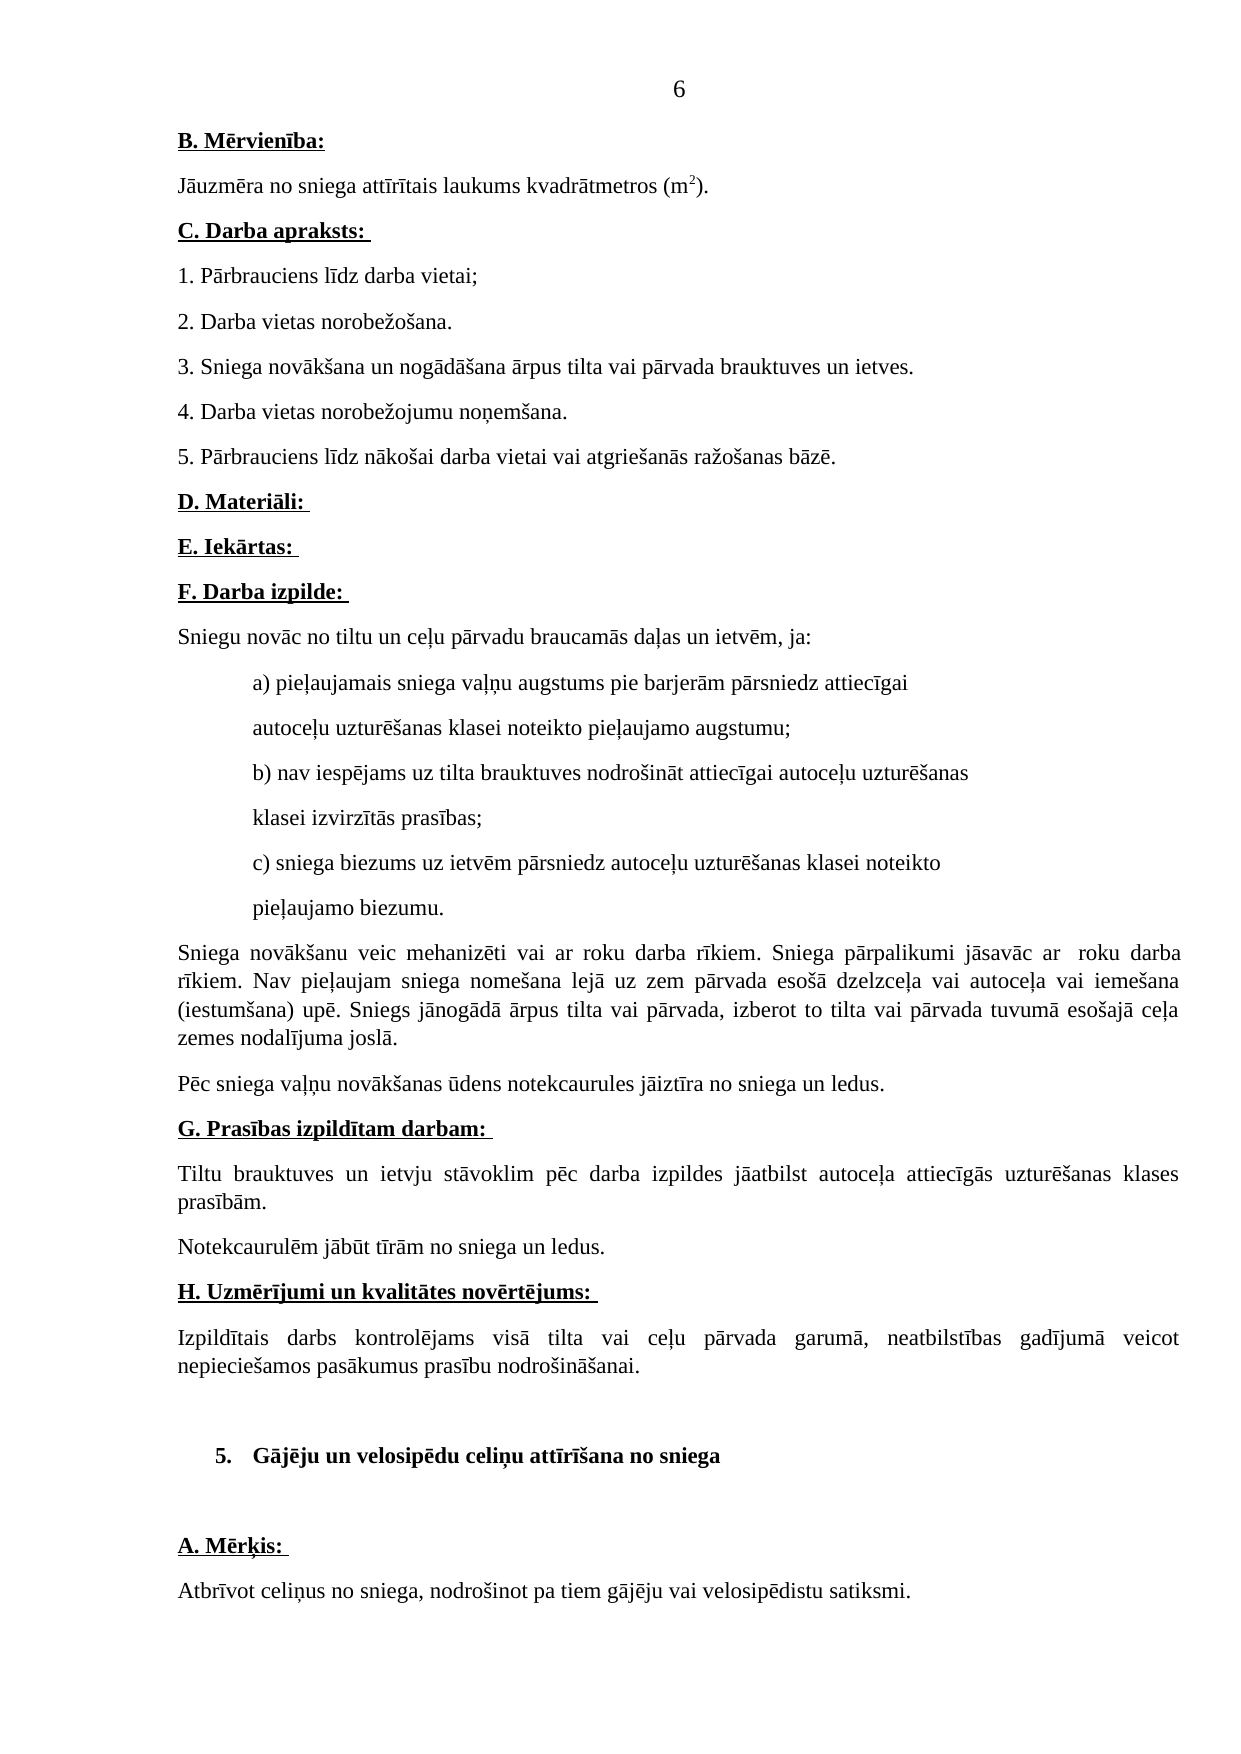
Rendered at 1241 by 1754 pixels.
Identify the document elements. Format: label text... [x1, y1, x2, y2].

text A. Mērķis: [177, 1532, 1181, 1559]
text 5. Pārbrauciens līdz nākošai darba vietai vai atgriešanās ražošanas bāzē. [177, 443, 1181, 469]
text autoceļu uzturēšanas klasei noteikto pieļaujamo augstumu; [177, 714, 1181, 740]
text D. Materiāli: [177, 488, 1181, 514]
text Pēc sniega vaļņu novākšanas ūdens notekcaurules jāiztīra no sniega un ledus. [177, 1069, 1181, 1096]
text C. Darba apraksts: [177, 217, 1181, 244]
text Izpildītais darbs kontrolējams visā tilta vai ceļu pārvada garumā, neatbilstības gadījumā veicot nepieciešamos pasākumus prasību nodrošināšanai. [177, 1323, 1181, 1378]
text Atbrīvot celiņus no sniega, nodrošinot pa tiem gājēju vai velosipēdistu satiksmi. [177, 1577, 1181, 1604]
text F. Darba izpilde: [177, 578, 1181, 605]
text H. Uzmērījumi un kvalitātes novērtējums: [177, 1278, 1181, 1305]
text Tiltu brauktuves un ietvju stāvoklim pēc darba izpildes jāatbilst autoceļa attiecīgās uzturēšanas klases prasībām. [177, 1160, 1181, 1214]
text Jāuzmēra no sniega attīrītais laukums kvadrātmetros (m2). [177, 172, 1181, 199]
text Sniegu novāc no tiltu un ceļu pārvadu braucamās daļas un ietvēm, ja: [177, 623, 1181, 650]
text pieļaujamo biezumu. [177, 894, 1181, 920]
list Gājēju un velosipēdu celiņu attīrīšana no sniega [215, 1442, 1181, 1468]
text c) sniega biezums uz ietvēm pārsniedz autoceļu uzturēšanas klasei noteikto [177, 849, 1181, 875]
text G. Prasības izpildītam darbam: [177, 1115, 1181, 1141]
text Sniega novākšanu veic mehanizēti vai ar roku darba rīkiem. Sniega pārpalikumi jāsavāc ar roku darba rīkiem. Nav pieļaujam sniega nomešana lejā uz zem pārvada esošā dzelzceļa vai autoceļa vai iemešana (iestumšana) upē. Sniegs jānogādā ārpus tilta vai pārvada, izberot to tilta vai pārvada tuvumā esošajā ceļa zemes nodalījuma joslā. [177, 939, 1181, 1051]
text 4. Darba vietas norobežojumu noņemšana. [177, 398, 1181, 424]
text E. Iekārtas: [177, 533, 1181, 559]
text 2. Darba vietas norobežošana. [177, 308, 1181, 334]
text a) pieļaujamais sniega vaļņu augstums pie barjerām pārsniedz attiecīgai [177, 668, 1181, 695]
text Notekcaurulēm jābūt tīrām no sniega un ledus. [177, 1233, 1181, 1260]
text klasei izvirzītās prasības; [177, 804, 1181, 830]
text B. Mērvienība: [177, 127, 1181, 154]
text 1. Pārbrauciens līdz darba vietai; [177, 263, 1181, 289]
text 3. Sniega novākšana un nogādāšana ārpus tilta vai pārvada brauktuves un ietves. [177, 353, 1181, 379]
text b) nav iespējams uz tilta brauktuves nodrošināt attiecīgai autoceļu uzturēšanas [177, 759, 1181, 785]
